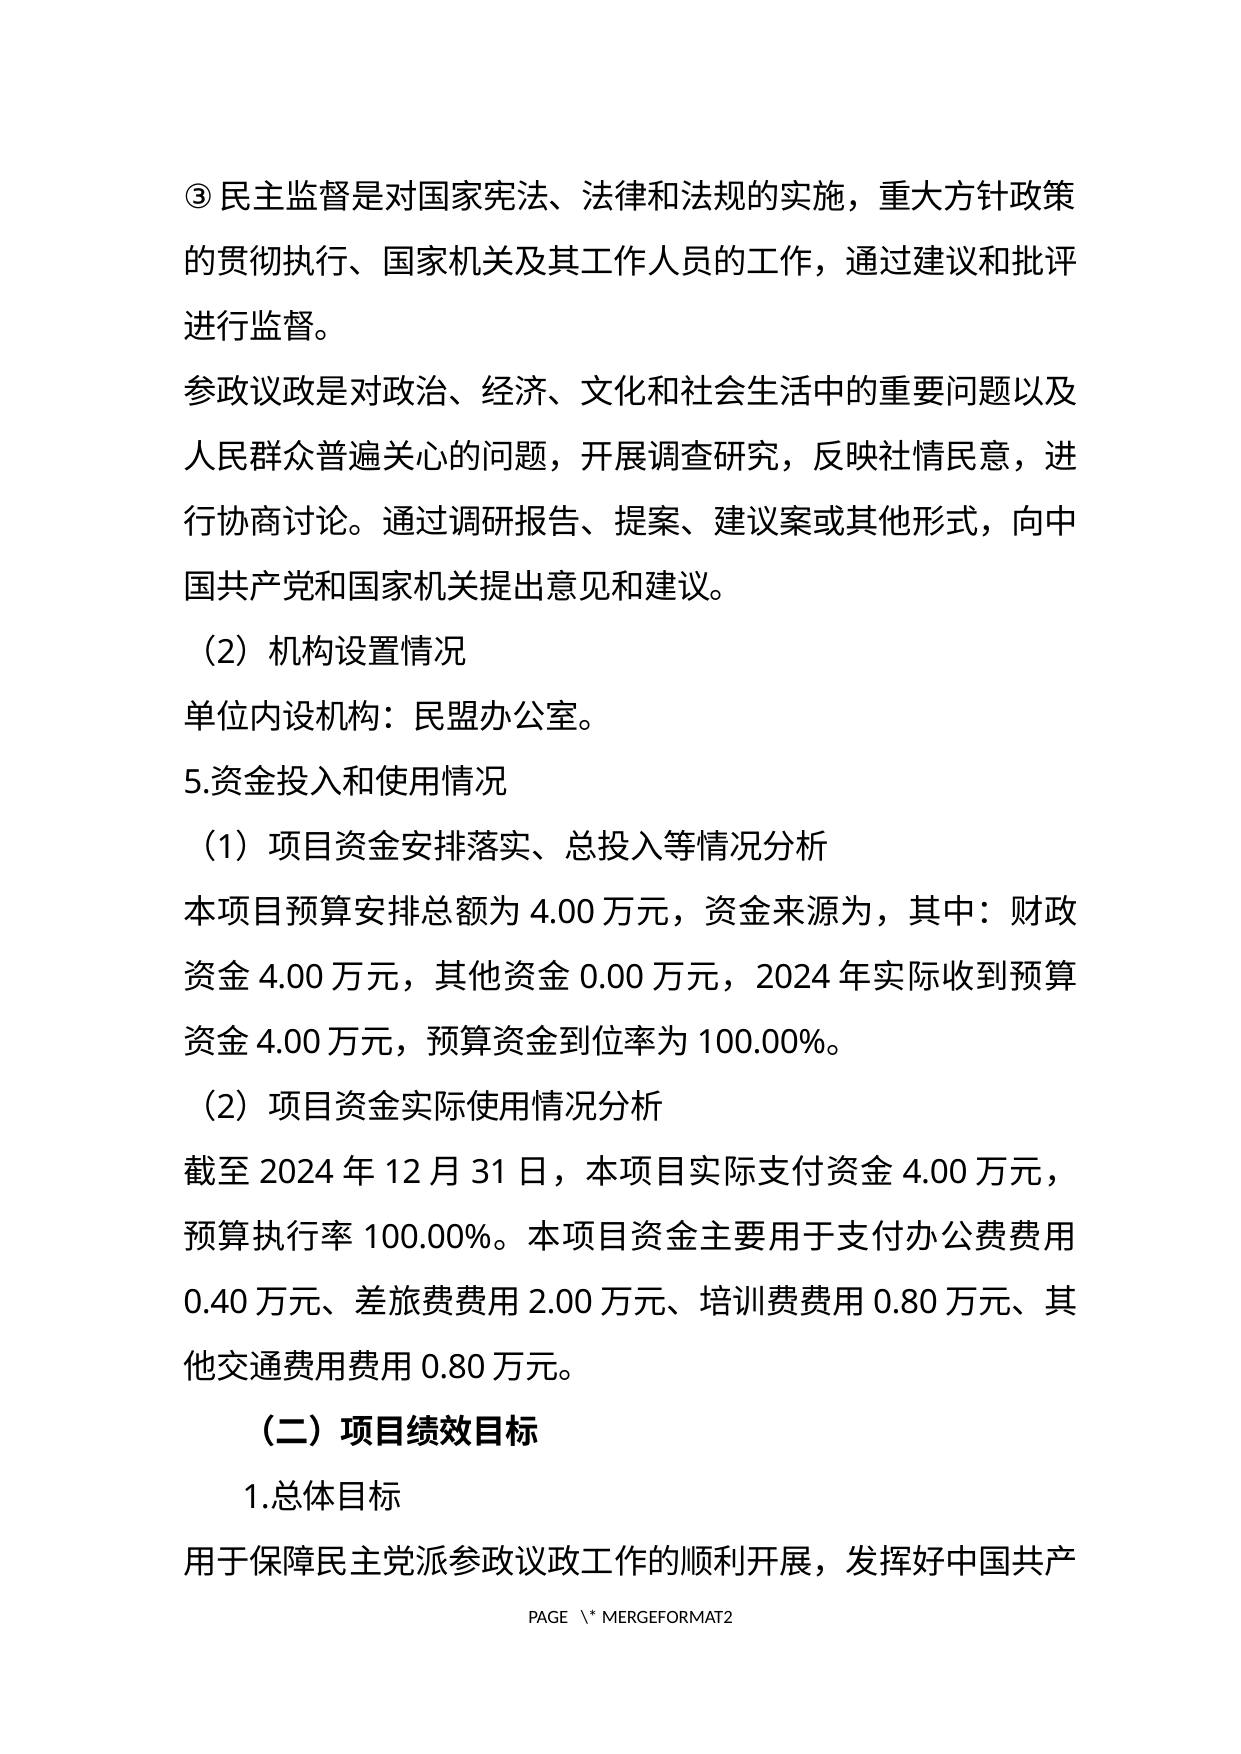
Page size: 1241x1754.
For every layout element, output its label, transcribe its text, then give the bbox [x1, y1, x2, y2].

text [183, 1462, 1078, 1592]
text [183, 162, 1078, 1397]
text （二）项目绩效目标 [183, 1397, 1078, 1462]
